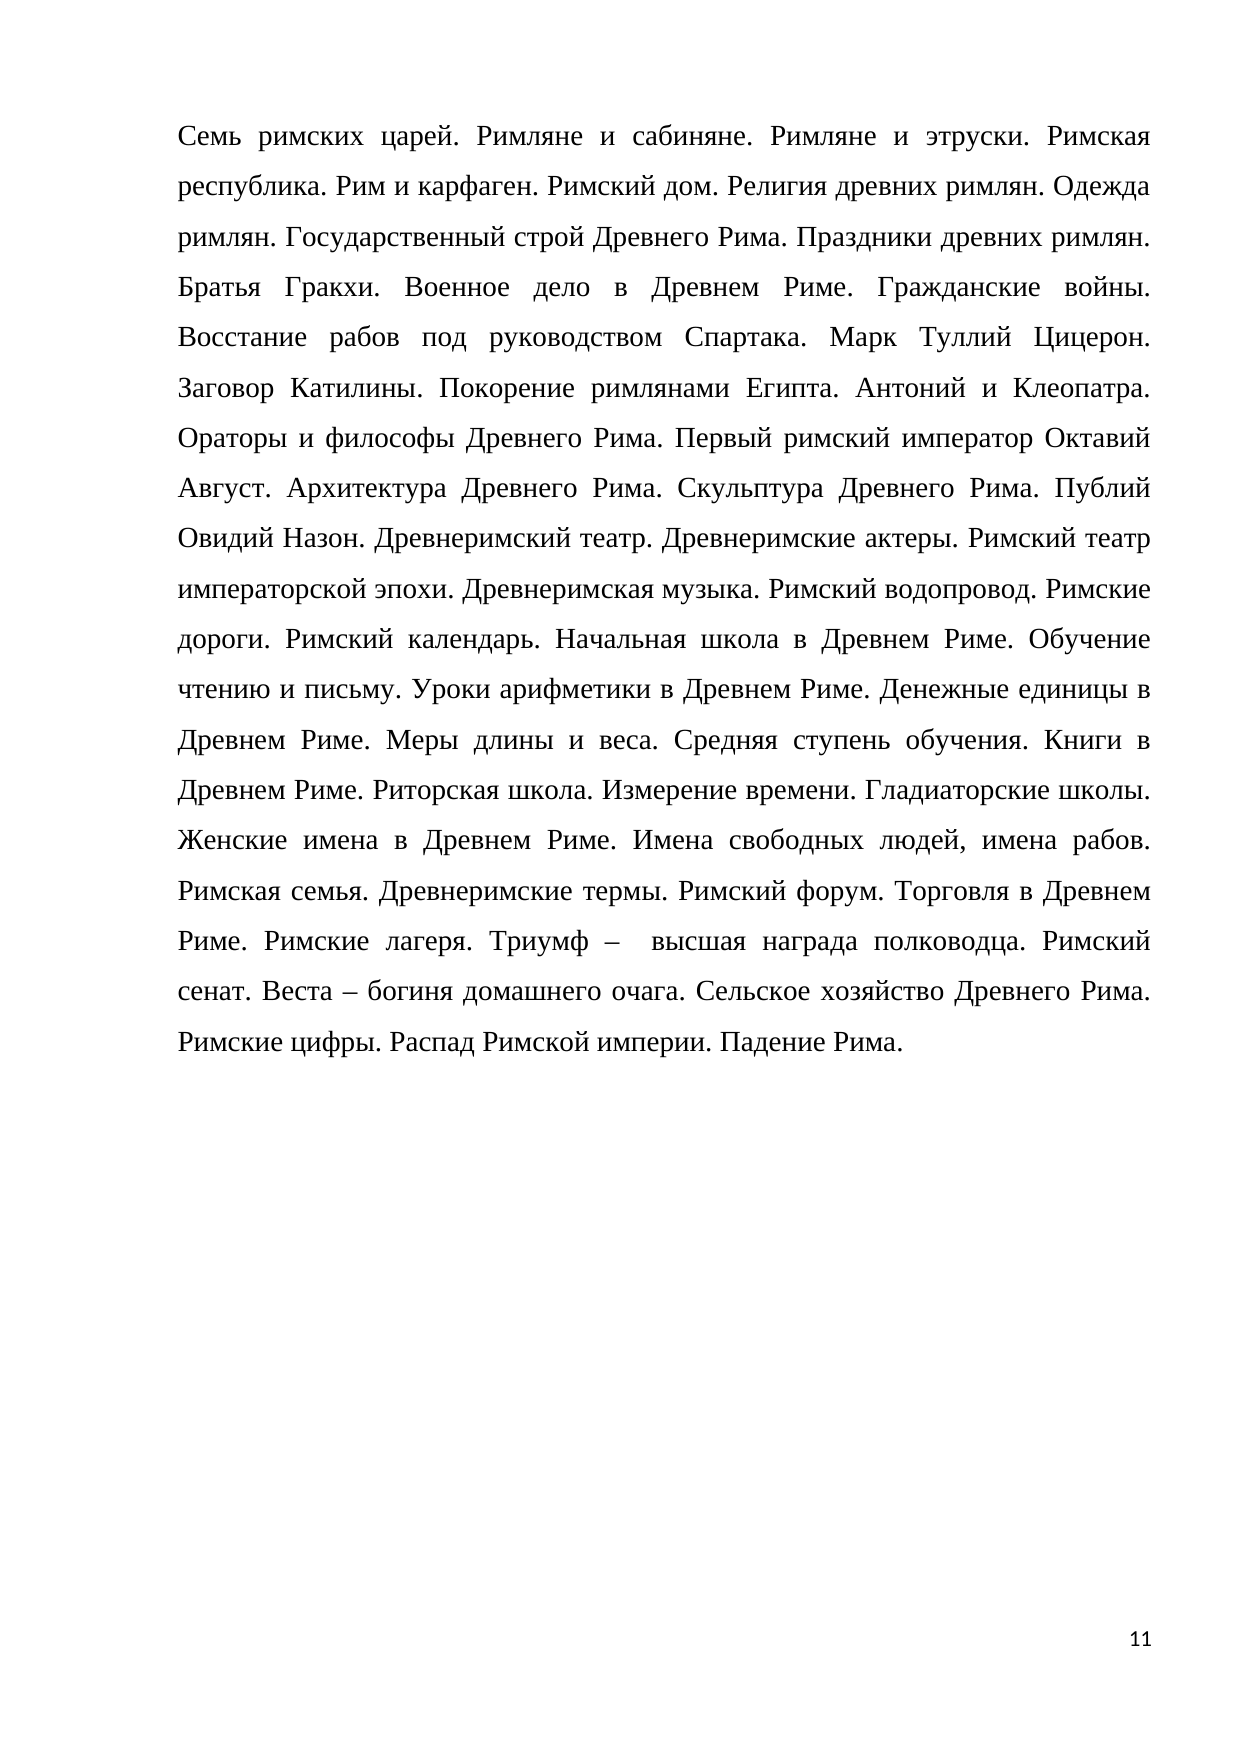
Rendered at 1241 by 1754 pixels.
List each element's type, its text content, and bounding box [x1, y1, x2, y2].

text Семь римских царей. Римляне и сабиняне. Римляне и этруски. Римская республика. Рим и карфаген. Римский дом. Религия древних римлян. Одежда римлян. Государственный строй Древнего Рима. Праздники древних римлян. Братья Гракхи. Военное дело в Древнем Риме. Гражданские войны. Восстание рабов под руководством Спартака. Марк Туллий Цицерон. Заговор Катилины. Покорение римлянами Египта. Антоний и Клеопатра. Ораторы и философы Древнего Рима. Первый римский император Октавий Август. Архитектура Древнего Рима. Скульптура Древнего Рима. Публий Овидий Назон. Древнеримский театр. Древнеримские актеры. Римский театр императорской эпохи. Древнеримская музыка. Римский водопровод. Римские дороги. Римский календарь. Начальная школа в Древнем Риме. Обучение чтению и письму. Уроки арифметики в Древнем Риме. Денежные единицы в Древнем Риме. Меры длины и веса. Средняя ступень обучения. Книги в Древнем Риме. Риторская школа. Измерение времени. Гладиаторские школы. Женские имена в Древнем Риме. Имена свободных людей, имена рабов. Римская семья. Древнеримские термы. Римский форум. Торговля в Древнем Риме. Римские лагеря. Триумф – высшая награда полководца. Римский сенат. Веста – богиня домашнего очага. Сельское хозяйство Древнего Рима. Римские цифры. Распад Римской империи. Падение Рима. [177, 118, 1152, 1057]
